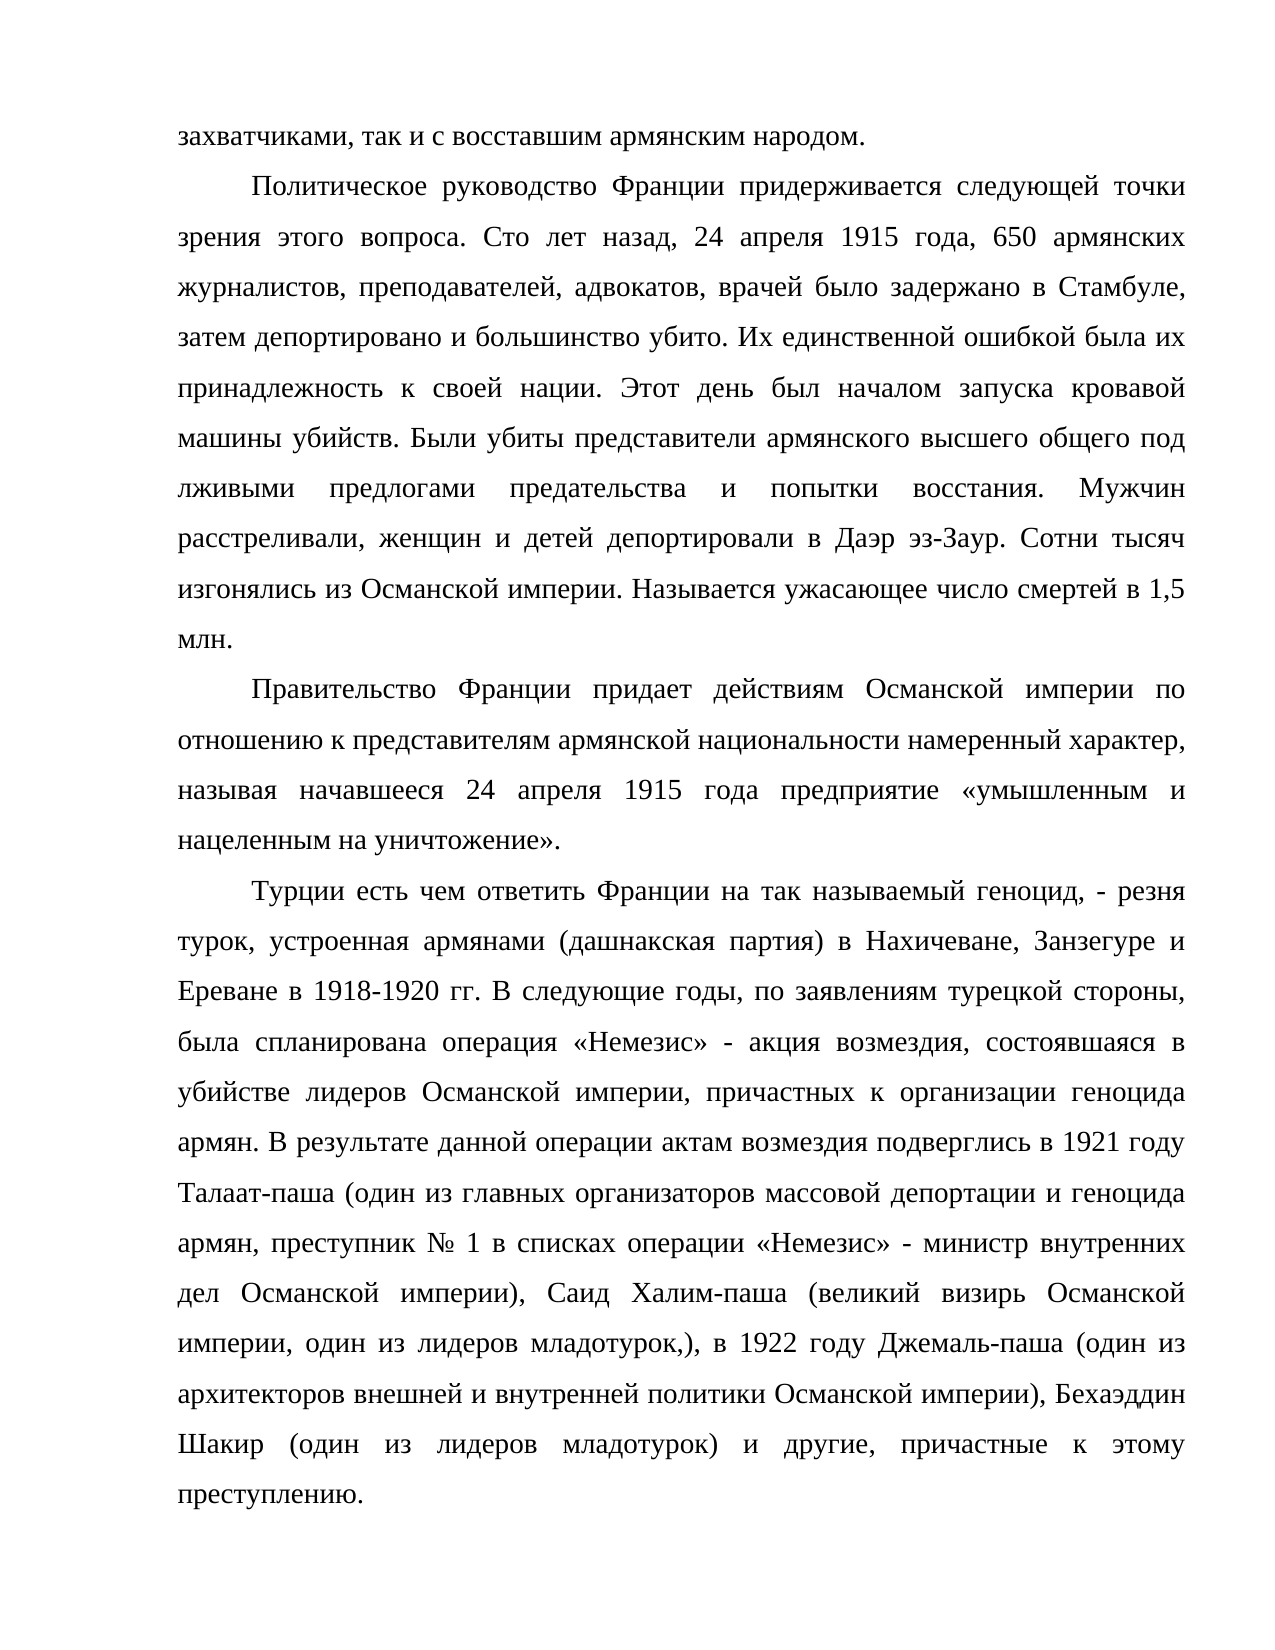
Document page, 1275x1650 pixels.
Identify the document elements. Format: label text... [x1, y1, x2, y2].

text Правительство Франции придает действиям Османской империи по отношению к представителям армянской национальности намеренный характер, называя начавшееся 24 апреля 1915 года предприятие «умышленным и нацеленным на уничтожение». [177, 672, 1186, 856]
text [177, 118, 1186, 152]
text Турции есть чем ответить Франции на так называемый геноцид, - резня турок, устроенная армянами (дашнакская партия) в Нахичеване, Занзегуре и Ереване в 1918-1920 гг. В следующие годы, по заявлениям турецкой стороны, была спланирована операция «Немезис» - акция возмездия, состоявшаяся в убийстве лидеров Османской империи, причастных к организации геноцида армян. В результате данной операции актам возмездия подверглись в 1921 году Талаат-паша (один из главных организаторов массовой депортации и геноцида армян, преступник № 1 в списках операции «Немезис» - министр внутренних дел Османской империи), Саид Халим-паша (великий визирь Османской империи, один из лидеров младотурок,), в 1922 году Джемаль-паша (один из архитекторов внешней и внутренней политики Османской империи), Бехаэддин Шакир (один из лидеров младотурок) и другие, причастные к этому преступлению. [177, 873, 1186, 1510]
text Политическое руководство Франции придерживается следующей точки зрения этого вопроса. Сто лет назад, 24 апреля 1915 года, 650 армянских журналистов, преподавателей, адвокатов, врачей было задержано в Стамбуле, затем депортировано и большинство убито. Их единственной ошибкой была их принадлежность к своей нации. Этот день был началом запуска кровавой машины убийств. Были убиты представители армянского высшего общего под лживыми предлогами предательства и попытки восстания. Мужчин расстреливали, женщин и детей депортировали в Даэр эз-Заур. Сотни тысяч изгонялись из Османской империи. Называется ужасающее число смертей в 1,5 млн. [177, 168, 1186, 655]
